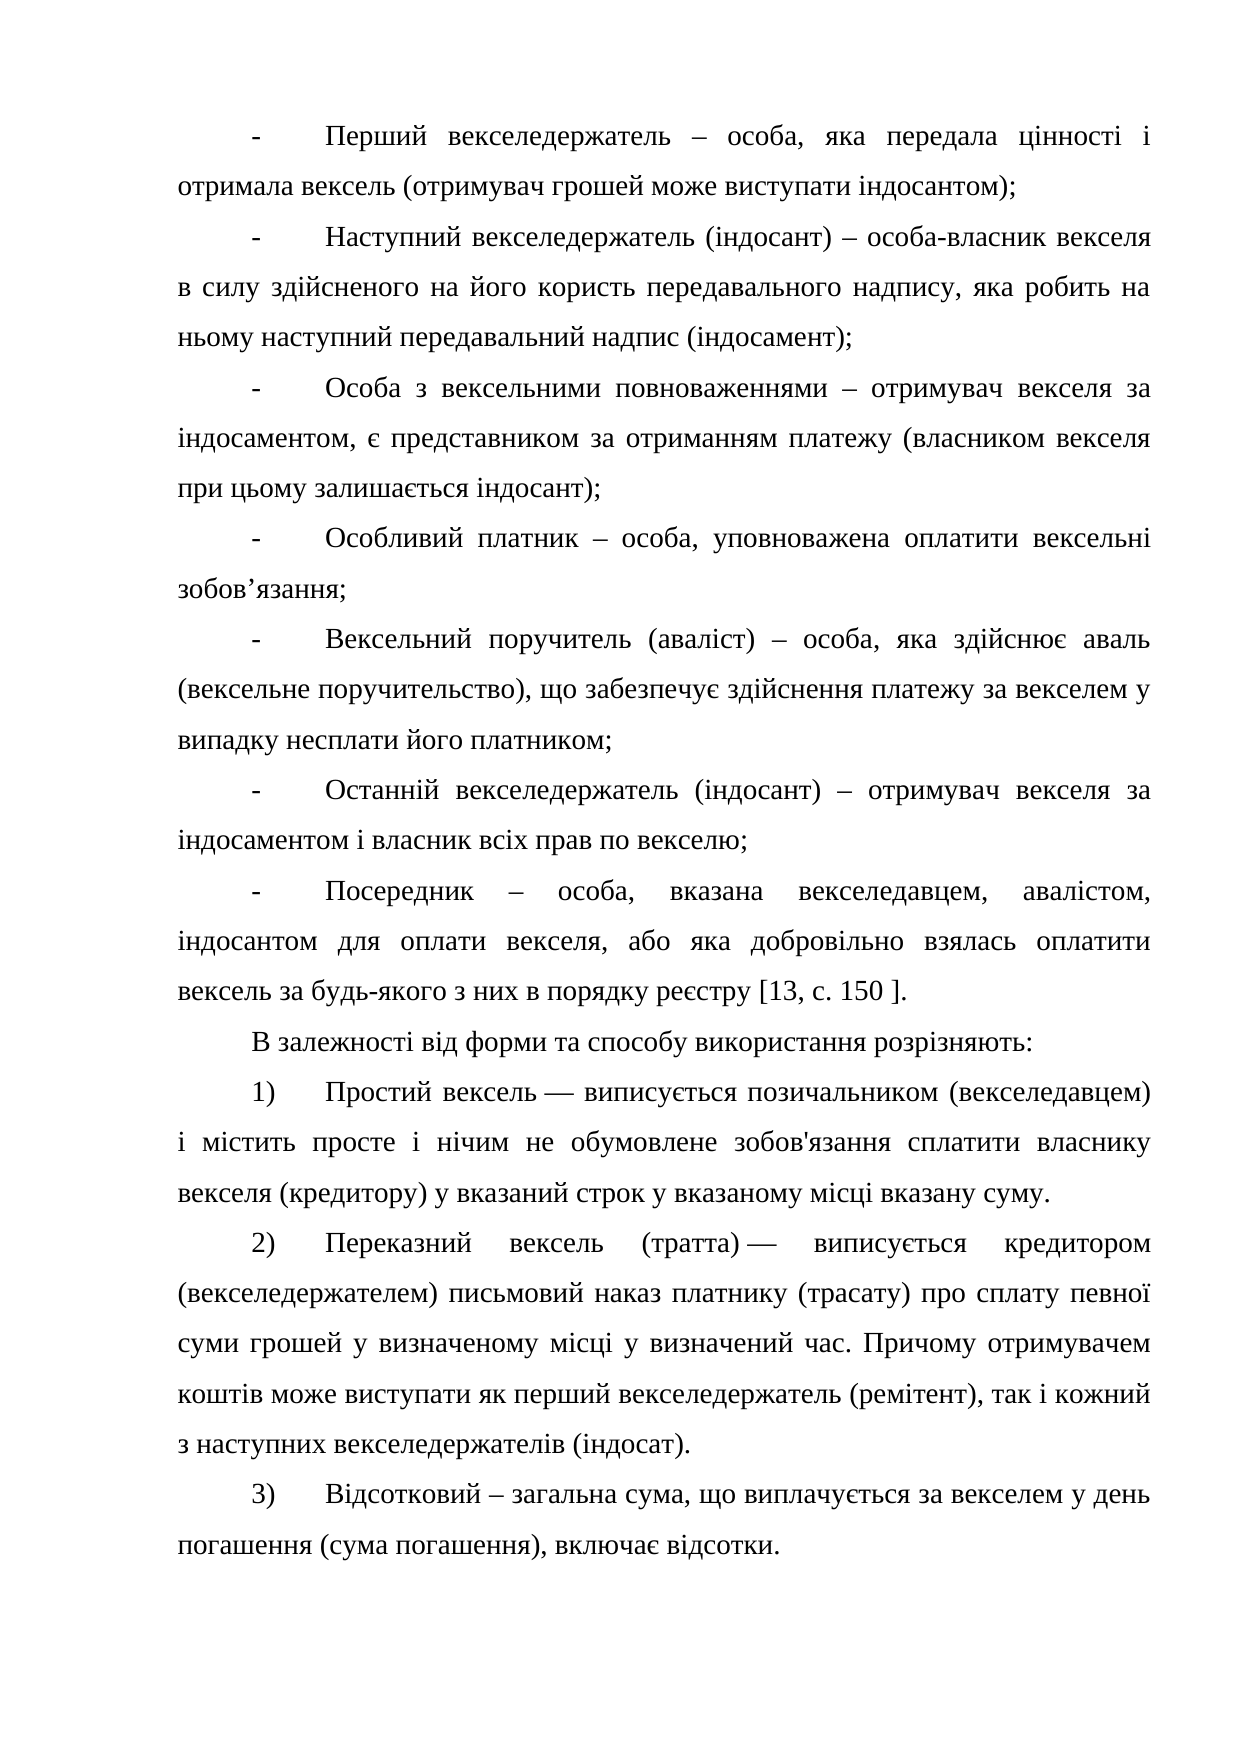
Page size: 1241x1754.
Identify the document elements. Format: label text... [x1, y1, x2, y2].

text В залежності від форми та способу використання розрізняють: [177, 1024, 1152, 1057]
list Простий вексель — виписується позичальником (векселедавцем) і містить просте і нічим не обумовлене зобов'язання сплатити власнику векселя (кредитору) у вказаний строк у вказаному місці вказану суму. [177, 1074, 1152, 1208]
list Наступний векселедержатель (індосант) – особа-власник векселя в силу здійсненого на його користь передавального надпису, яка робить на ньому наступний передавальний надпис (індосамент); [177, 219, 1152, 353]
list Посередник – особа, вказана векселедавцем, авалістом, індосантом для оплати векселя, або яка добровільно взялась оплатити вексель за будь-якого з них в порядку реєстру [13, с. 150 ]. [177, 873, 1152, 1007]
list Перший векселедержатель – особа, яка передала цінності і отримала вексель (отримувач грошей може виступати індосантом); [177, 118, 1152, 202]
list Останній векселедержатель (індосант) – отримувач векселя за індосаментом і власник всіх прав по векселю; [177, 772, 1152, 856]
list Особа з вексельними повноваженнями – отримувач векселя за індосаментом, є представником за отриманням платежу (власником векселя при цьому залишається індосант); [177, 370, 1152, 504]
list Вексельний поручитель (аваліст) – особа, яка здійснює аваль (вексельне поручительство), що забезпечує здійснення платежу за векселем у випадку несплати його платником; [177, 621, 1152, 755]
list Особливий платник – особа, уповноважена оплатити вексельні зобов’язання; [177, 521, 1152, 604]
list Переказний вексель (тратта) — виписується кредитором (векселедержателем) письмовий наказ платнику (трасату) про сплату певної суми грошей у визначеному мiсцi у визначений час. Причому отримувачем коштів може виступати як перший векселедержатель (ремітент), так i кожний з наступних векселедержателів (індосат). [177, 1225, 1152, 1460]
list Відсотковий – загальна сума, що виплачується за векселем у день погашення (сума погашення), включає відсотки. [177, 1477, 1152, 1560]
